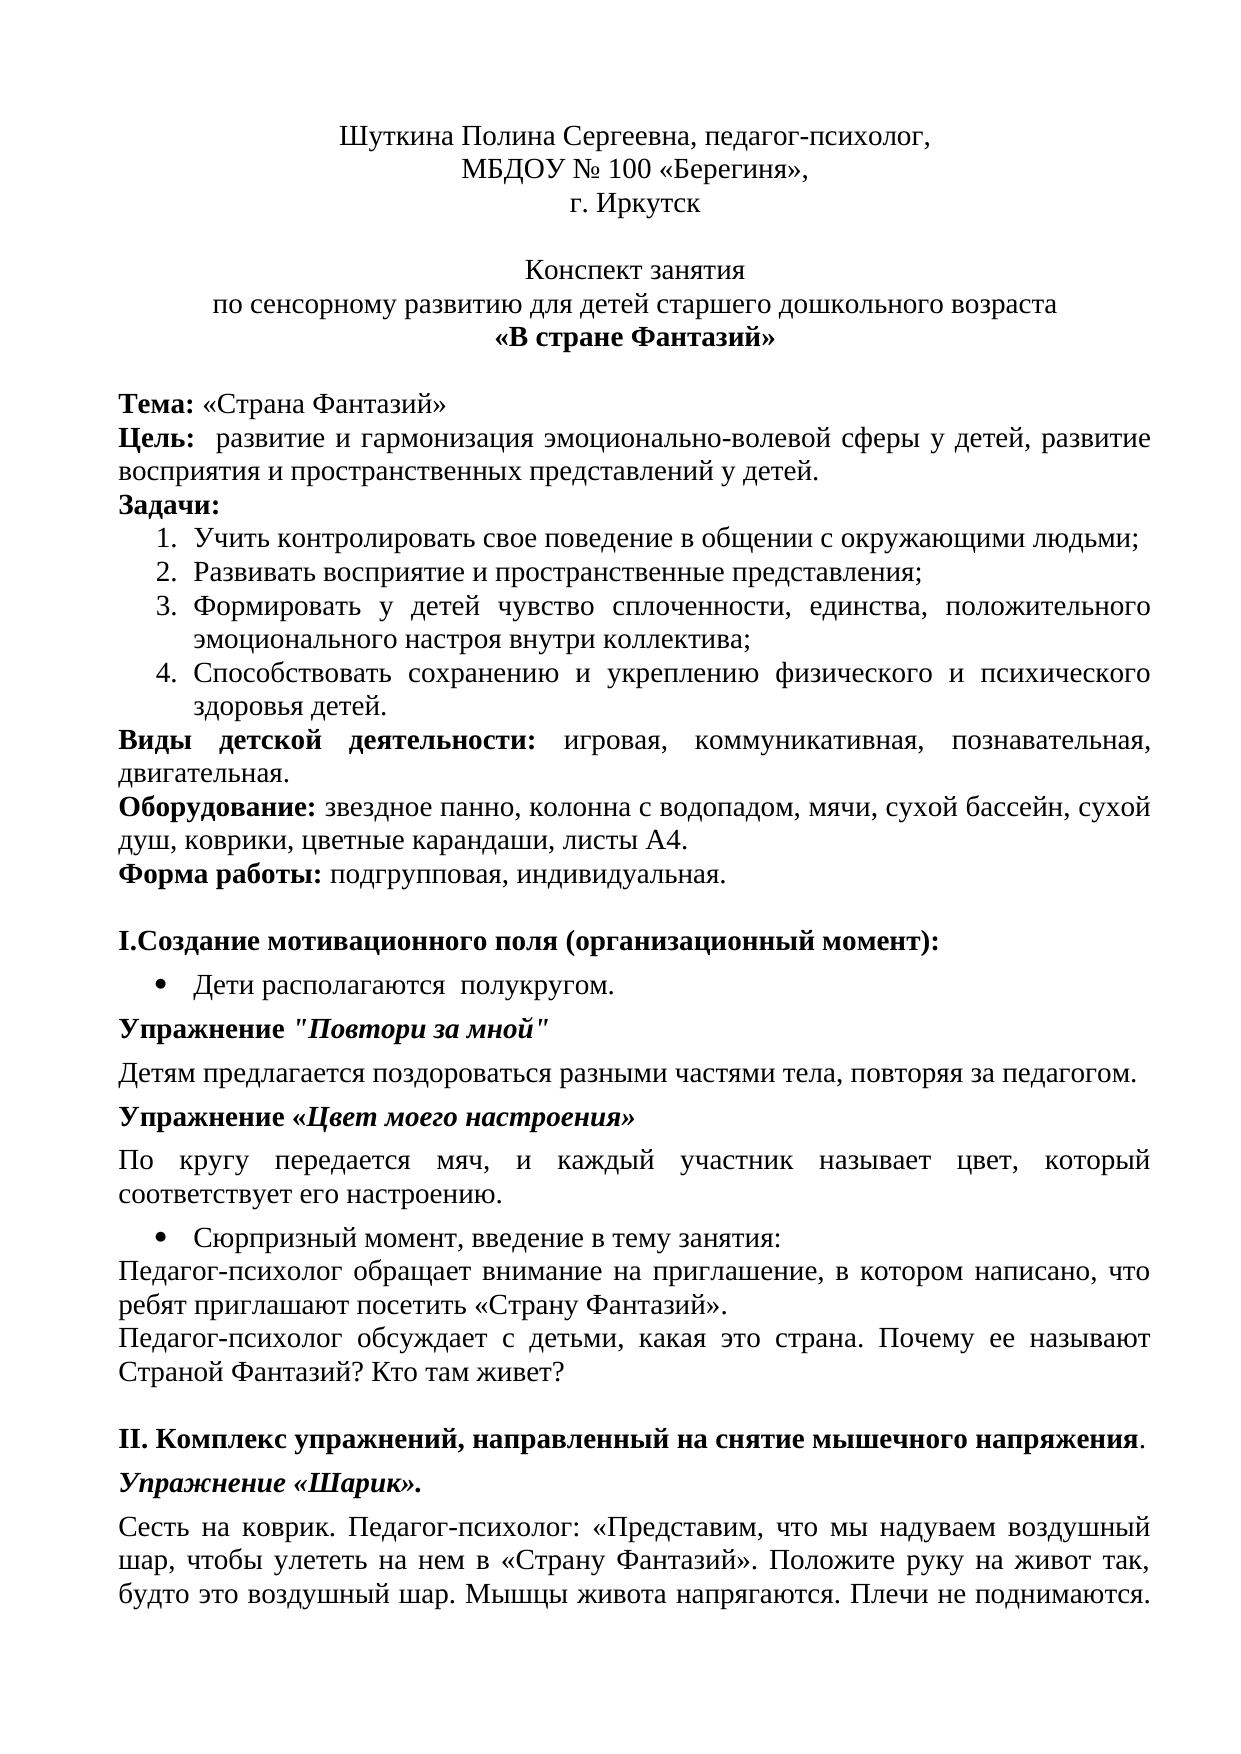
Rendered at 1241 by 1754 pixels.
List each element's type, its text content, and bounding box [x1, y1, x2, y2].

text II. Комплекс упражнений, направленный на снятие мышечного напряжения. [118, 1421, 1152, 1455]
text Педагог-психолог обращает внимание на приглашение, в котором написано, что ребят приглашают посетить «Страну Фантазий». [118, 1253, 1152, 1321]
text г. Иркутск [118, 185, 1152, 219]
text Упражнение «Цвет моего настроения» [118, 1099, 1152, 1132]
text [118, 1509, 1152, 1609]
text Задачи: [118, 487, 1152, 521]
text Упражнение «Шарик». [118, 1465, 1152, 1499]
text Оборудование: звездное панно, колонна с водопадом, мячи, сухой бассейн, сухой душ, коврики, цветные карандаши, листы А4. [118, 789, 1152, 856]
list Развивать восприятие и пространственные представления; [156, 554, 1152, 588]
text Тема: «Страна Фантазий» [118, 386, 1152, 420]
text Форма работы: подгрупповая, индивидуальная. [118, 856, 1152, 889]
text I.Создание мотивационного поля (организационный момент): [118, 923, 1152, 957]
list Формировать у детей чувство сплоченности, единства, положительного эмоционального настроя внутри коллектива; [156, 588, 1152, 655]
list Способствовать сохранению и укреплению физического и психического здоровья детей. [156, 655, 1152, 722]
text Педагог-психолог обсуждает с детьми, какая это страна. Почему ее называют Страной Фантазий? Кто там живет? [118, 1321, 1152, 1388]
text Упражнение "Повтори за мной" [118, 1011, 1152, 1044]
list Дети располагаются полукругом. [156, 967, 1152, 1001]
list Сюрпризный момент, введение в тему занятия: [156, 1220, 1152, 1253]
text По кругу передается мяч, и каждый участник называет цвет, который соответствует его настроению. [118, 1142, 1152, 1209]
list Учить контролировать свое поведение в общении с окружающими людьми; [156, 521, 1152, 554]
text Виды детской деятельности: игровая, коммуникативная, познавательная, двигательная. [118, 722, 1152, 789]
text Детям предлагается поздороваться разными частями тела, повторяя за педагогом. [118, 1055, 1152, 1088]
text по сенсорному развитию для детей старшего дошкольного возраста [118, 286, 1152, 319]
text МБДОУ № 100 «Берегиня», [118, 152, 1152, 185]
text Конспект занятия [118, 252, 1152, 286]
text Шуткина Полина Сергеевна, педагог-психолог, [118, 118, 1152, 152]
text Цель: развитие и гармонизация эмоционально-волевой сферы у детей, развитие восприятия и пространственных представлений у детей. [118, 420, 1152, 487]
text «В стране Фантазий» [118, 319, 1152, 353]
